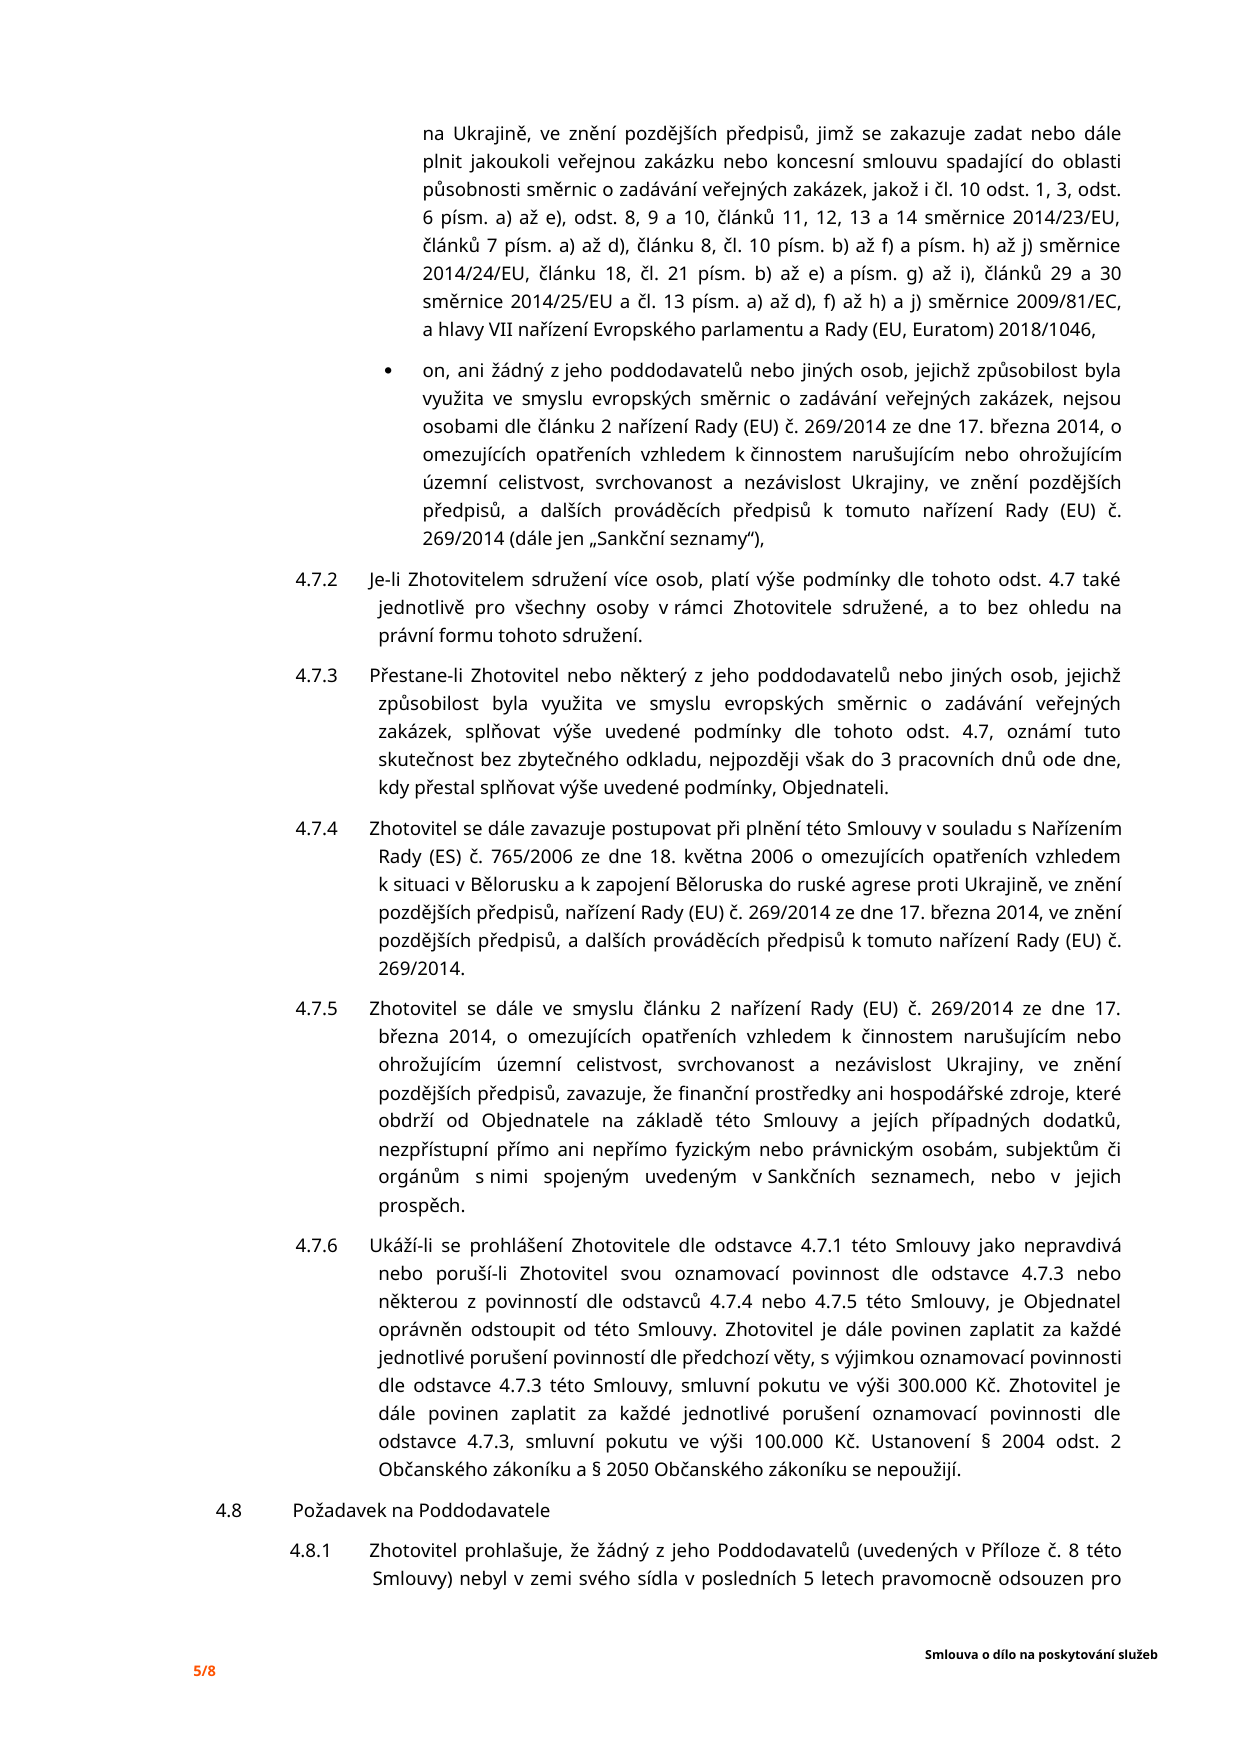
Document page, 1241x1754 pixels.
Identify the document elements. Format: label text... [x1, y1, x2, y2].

list Zhotovitel se dále zavazuje postupovat při plnění této Smlouvy v souladu s Nařízením Rady (ES) č. 765/2006 ze dne 18. května 2006 o omezujících opatřeních vzhledem k situaci v Bělorusku a k zapojení Běloruska do ruské agrese proti Ukrajině, ve znění pozdějších předpisů, nařízení Rady (EU) č. 269/2014 ze dne 17. března 2014, ve znění pozdějších předpisů, a dalších prováděcích předpisů k tomuto nařízení Rady (EU) č. 269/2014. [295, 815, 1122, 981]
list Zhotovitel se dále ve smyslu článku 2 nařízení Rady (EU) č. 269/2014 ze dne 17. března 2014, o omezujících opatřeních vzhledem k činnostem narušujícím nebo ohrožujícím územní celistvost, svrchovanost a nezávislost Ukrajiny, ve znění pozdějších předpisů, zavazuje, že finanční prostředky ani hospodářské zdroje, které obdrží od Objednatele na základě této Smlouvy a jejích případných dodatků, nezpřístupní přímo ani nepřímo fyzickým nebo právnickým osobám, subjektům či orgánům s nimi spojeným uvedeným v Sankčních seznamech, nebo v jejich prospěch. [295, 996, 1122, 1217]
list Přestane-li Zhotovitel nebo některý z jeho poddodavatelů nebo jiných osob, jejichž způsobilost byla využita ve smyslu evropských směrnic o zadávání veřejných zakázek, splňovat výše uvedené podmínky dle tohoto odst. 4.7, oznámí tuto skutečnost bez zbytečného odkladu, nejpozději však do 3 pracovních dnů ode dne, kdy přestal splňovat výše uvedené podmínky, Objednateli. [295, 662, 1122, 800]
list Požadavek na Poddodavatele [216, 1497, 1122, 1523]
list on, ani žádný z jeho poddodavatelů nebo jiných osob, jejichž způsobilost byla využita ve smyslu evropských směrnic o zadávání veřejných zakázek, nejsou osobami dle článku 2 nařízení Rady (EU) č. 269/2014 ze dne 17. března 2014, o omezujících opatřeních vzhledem k činnostem narušujícím nebo ohrožujícím územní celistvost, svrchovanost a nezávislost Ukrajiny, ve znění pozdějších předpisů, a dalších prováděcích předpisů k tomuto nařízení Rady (EU) č. 269/2014 (dále jen „Sankční seznamy“), [385, 357, 1122, 551]
list Ukáží-li se prohlášení Zhotovitele dle odstavce 4.7.1 této Smlouvy jako nepravdivá nebo poruší-li Zhotovitel svou oznamovací povinnost dle odstavce 4.7.3 nebo některou z povinností dle odstavců 4.7.4 nebo 4.7.5 této Smlouvy, je Objednatel oprávněn odstoupit od této Smlouvy. Zhotovitel je dále povinen zaplatit za každé jednotlivé porušení povinností dle předchozí věty, s výjimkou oznamovací povinnosti dle odstavce 4.7.3 této Smlouvy, smluvní pokutu ve výši 300.000 Kč. Zhotovitel je dále povinen zaplatit za každé jednotlivé porušení oznamovací povinnosti dle odstavce 4.7.3, smluvní pokutu ve výši 100.000 Kč. Ustanovení § 2004 odst. 2 Občanského zákoníku a § 2050 Občanského zákoníku se nepoužijí. [295, 1232, 1122, 1482]
list Je-li Zhotovitelem sdružení více osob, platí výše podmínky dle tohoto odst. 4.7 také jednotlivě pro všechny osoby v rámci Zhotovitele sdružené, a to bez ohledu na právní formu tohoto sdružení. [295, 566, 1122, 647]
